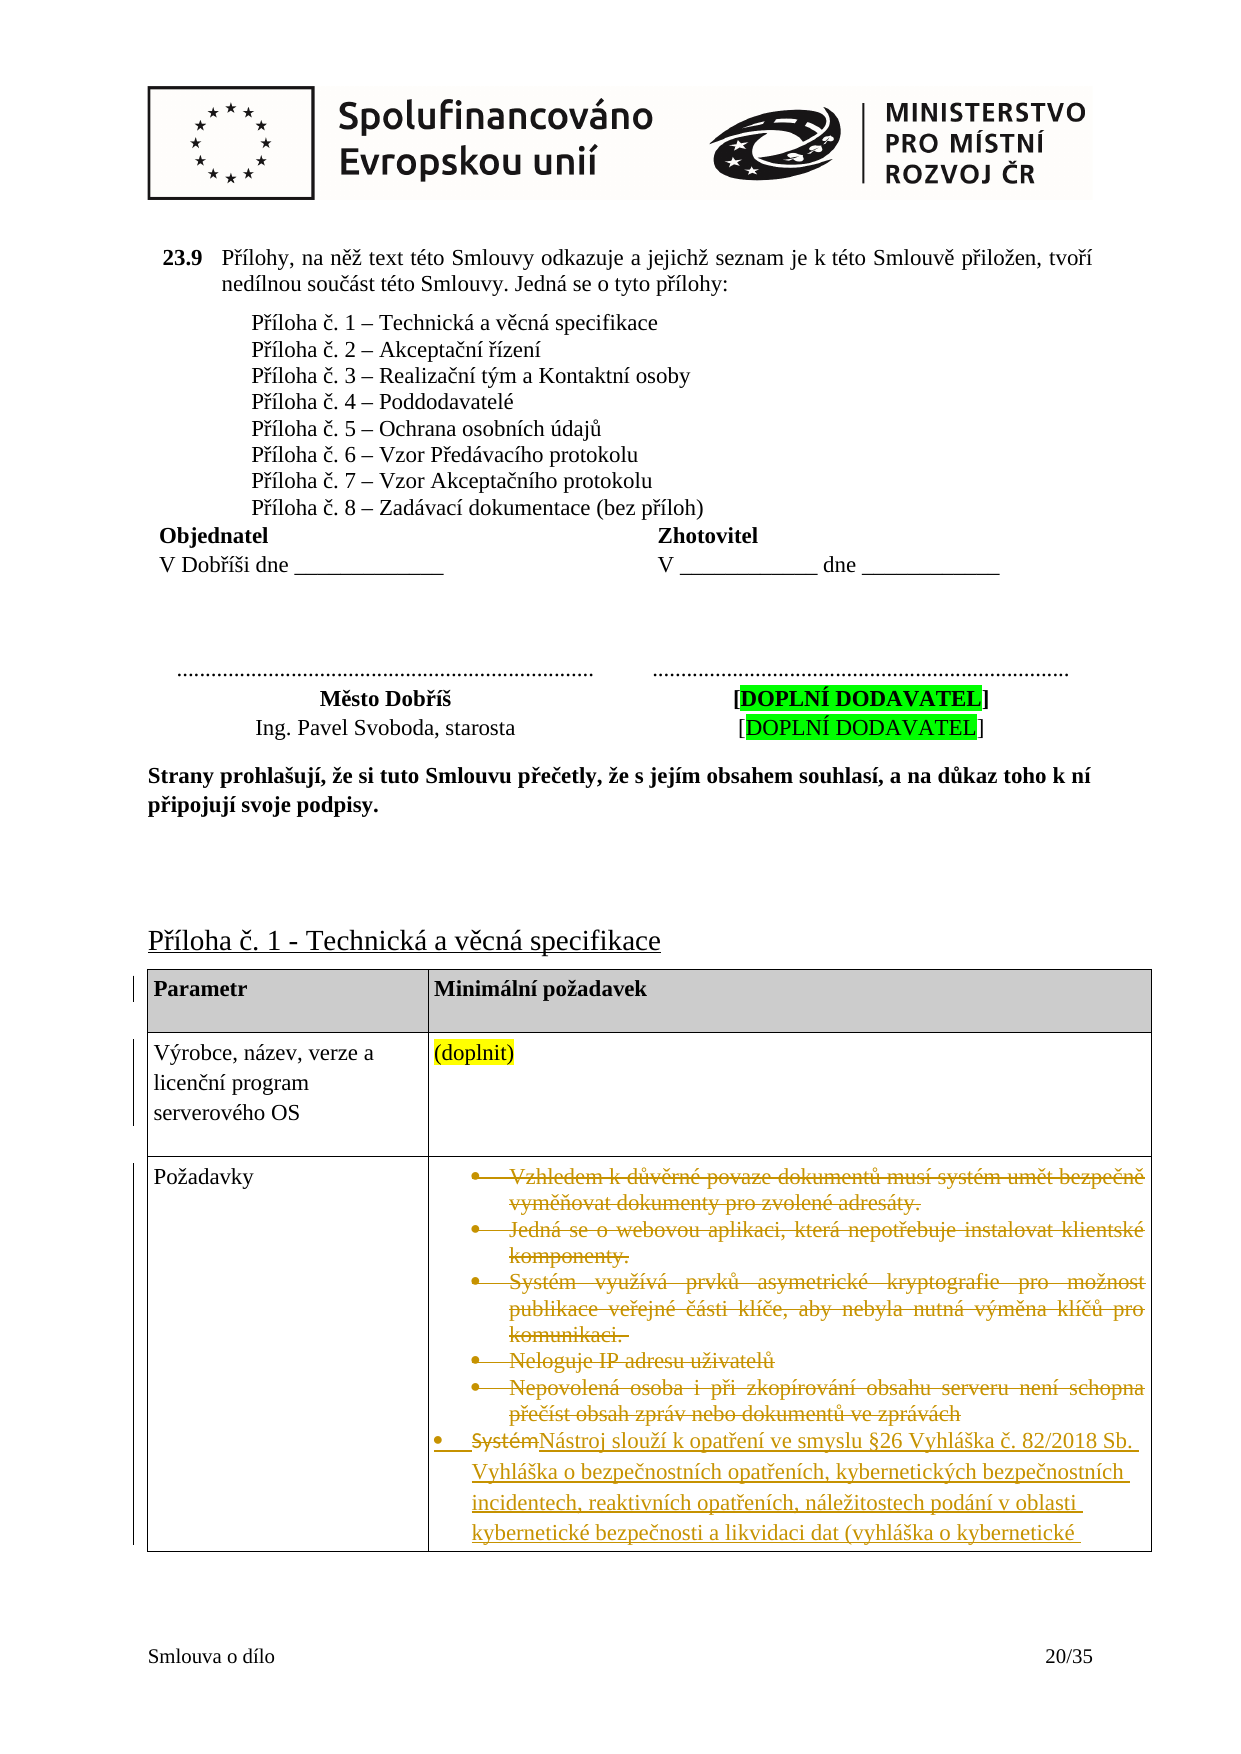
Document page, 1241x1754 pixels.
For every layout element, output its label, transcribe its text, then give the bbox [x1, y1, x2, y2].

table_cell (doplnit) [429, 1033, 1151, 1156]
list Příloha č. 1 – Technická a věcná specifikace [251, 309, 1093, 336]
table_cell ......................................................................... [DOPLNÍ DODAVATEL] [DOPLNÍ DODAVATEL] [623, 654, 1099, 760]
table_header Minimální požadavek [429, 970, 1151, 1032]
table_cell Výrobce, název, verze a licenční program serverového OS [148, 1033, 428, 1156]
table_cell umožňuje , které není možné šifruje umožňuje . [429, 1157, 1151, 1551]
table_header Zhotovitel V ____________ dne ____________ [623, 520, 1099, 653]
list Příloha č. 4 – Poddodavatelé [251, 388, 1093, 415]
list Příloha č. 7 – Vzor Akceptačního protokolu [251, 467, 1093, 494]
picture [147, 86, 1093, 200]
list Příloha č. 8 – Zadávací dokumentace (bez příloh) [251, 494, 1093, 520]
text Přílohy, na něž text této Smlouvy odkazuje a jejichž seznam je k této Smlouvě přiložen, tvoří nedílnou součást této Smlouvy. Jedná se o tyto přílohy: [162, 244, 1093, 297]
text Strany prohlašují, že si tuto Smlouvu přečetly, že s jejím obsahem souhlasí, a na důkaz toho k ní připojují svoje podpisy. [148, 760, 1093, 818]
table_header Objednatel V Dobříši dne _____________ [148, 520, 623, 653]
table_header Parametr [148, 970, 428, 1032]
list Příloha č. 2 – Akceptační řízení [251, 336, 1093, 362]
list Příloha č. 5 – Ochrana osobních údajů [251, 415, 1093, 441]
list Příloha č. 6 – Vzor Předávacího protokolu [251, 441, 1093, 467]
list Příloha č. 1 - Technická a věcná specifikace [148, 923, 1093, 956]
list Příloha č. 3 – Realizační tým a Kontaktní osoby [251, 362, 1093, 388]
table_cell Požadavky [148, 1157, 428, 1551]
table_cell ......................................................................... Město Dobříš Ing. Pavel Svoboda, starosta [148, 654, 623, 760]
